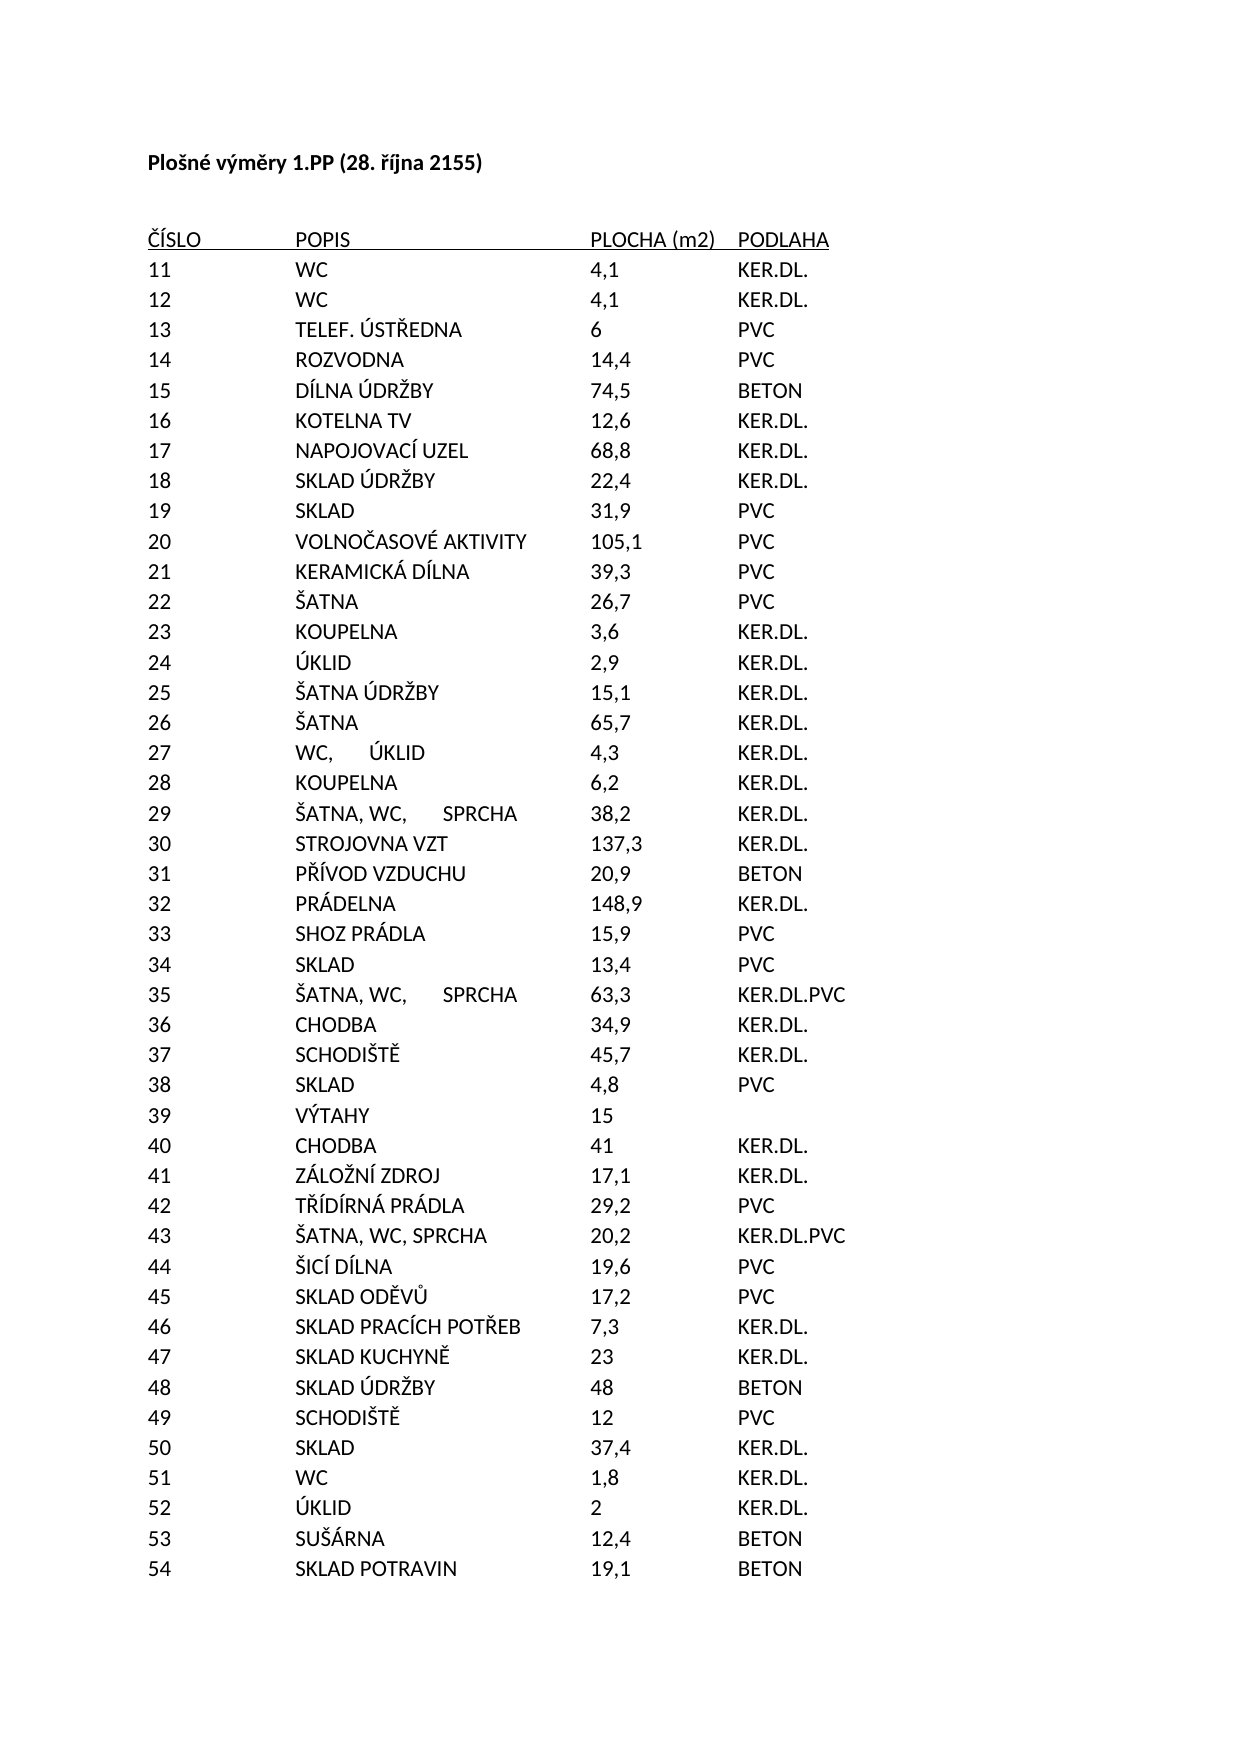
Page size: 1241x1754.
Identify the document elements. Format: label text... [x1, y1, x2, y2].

text 17 NAPOJOVACÍ UZEL 68,8 KER.DL. [148, 436, 1093, 464]
text 49 SCHODIŠTĚ 12 PVC [148, 1403, 1093, 1431]
text 20 VOLNOČASOVÉ AKTIVITY 105,1 PVC [148, 527, 1093, 555]
text 27 WC, ÚKLID 4,3 KER.DL. [148, 738, 1093, 766]
text 14 ROZVODNA 14,4 PVC [148, 346, 1093, 373]
text 24 ÚKLID 2,9 KER.DL. [148, 648, 1093, 676]
text 30 STROJOVNA VZT 137,3 KER.DL. [148, 829, 1093, 857]
text 52 ÚKLID 2 KER.DL. [148, 1493, 1093, 1521]
text 28 KOUPELNA 6,2 KER.DL. [148, 768, 1093, 796]
text 25 ŠATNA ÚDRŽBY 15,1 KER.DL. [148, 678, 1093, 706]
text 22 ŠATNA 26,7 PVC [148, 587, 1093, 615]
text 53 SUŠÁRNA 12,4 BETON [148, 1524, 1093, 1552]
text 54 SKLAD POTRAVIN 19,1 BETON [148, 1554, 1093, 1582]
text 18 SKLAD ÚDRŽBY 22,4 KER.DL. [148, 466, 1093, 494]
text 45 SKLAD ODĚVŮ 17,2 PVC [148, 1282, 1093, 1310]
text 34 SKLAD 13,4 PVC [148, 950, 1093, 978]
text 21 KERAMICKÁ DÍLNA 39,3 PVC [148, 557, 1093, 585]
text 39 VÝTAHY 15 [148, 1101, 1093, 1129]
text 50 SKLAD 37,4 KER.DL. [148, 1433, 1093, 1461]
text 11 WC 4,1 KER.DL. [148, 255, 1093, 283]
text 43 ŠATNA, WC, SPRCHA 20,2 KER.DL.PVC [148, 1222, 1093, 1249]
text 12 WC 4,1 KER.DL. [148, 285, 1093, 313]
text ČÍSLO POPIS PLOCHA (m2) PODLAHA [148, 225, 1093, 253]
text 19 SKLAD 31,9 PVC [148, 497, 1093, 524]
text 33 SHOZ PRÁDLA 15,9 PVC [148, 919, 1093, 947]
text 13 TELEF. ÚSTŘEDNA 6 PVC [148, 315, 1093, 343]
text 16 KOTELNA TV 12,6 KER.DL. [148, 406, 1093, 434]
text 36 CHODBA 34,9 KER.DL. [148, 1010, 1093, 1038]
text 31 PŘÍVOD VZDUCHU 20,9 BETON [148, 859, 1093, 887]
text 51 WC 1,8 KER.DL. [148, 1463, 1093, 1491]
text 32 PRÁDELNA 148,9 KER.DL. [148, 889, 1093, 917]
text 48 SKLAD ÚDRŽBY 48 BETON [148, 1373, 1093, 1401]
text 38 SKLAD 4,8 PVC [148, 1071, 1093, 1098]
text 46 SKLAD PRACÍCH POTŘEB 7,3 KER.DL. [148, 1312, 1093, 1340]
text Plošné výměry 1.PP (28. října 2155) [148, 148, 1093, 176]
text 41 ZÁLOŽNÍ ZDROJ 17,1 KER.DL. [148, 1161, 1093, 1189]
text 44 ŠICÍ DÍLNA 19,6 PVC [148, 1252, 1093, 1280]
text 23 KOUPELNA 3,6 KER.DL. [148, 617, 1093, 645]
text 29 ŠATNA, WC, SPRCHA 38,2 KER.DL. [148, 799, 1093, 827]
text 40 CHODBA 41 KER.DL. [148, 1131, 1093, 1159]
text 35 ŠATNA, WC, SPRCHA 63,3 KER.DL.PVC [148, 980, 1093, 1008]
text 47 SKLAD KUCHYNĚ 23 KER.DL. [148, 1342, 1093, 1370]
text 15 DÍLNA ÚDRŽBY 74,5 BETON [148, 376, 1093, 404]
text 26 ŠATNA 65,7 KER.DL. [148, 708, 1093, 736]
text 37 SCHODIŠTĚ 45,7 KER.DL. [148, 1040, 1093, 1068]
text 42 TŘÍDÍRNÁ PRÁDLA 29,2 PVC [148, 1191, 1093, 1219]
